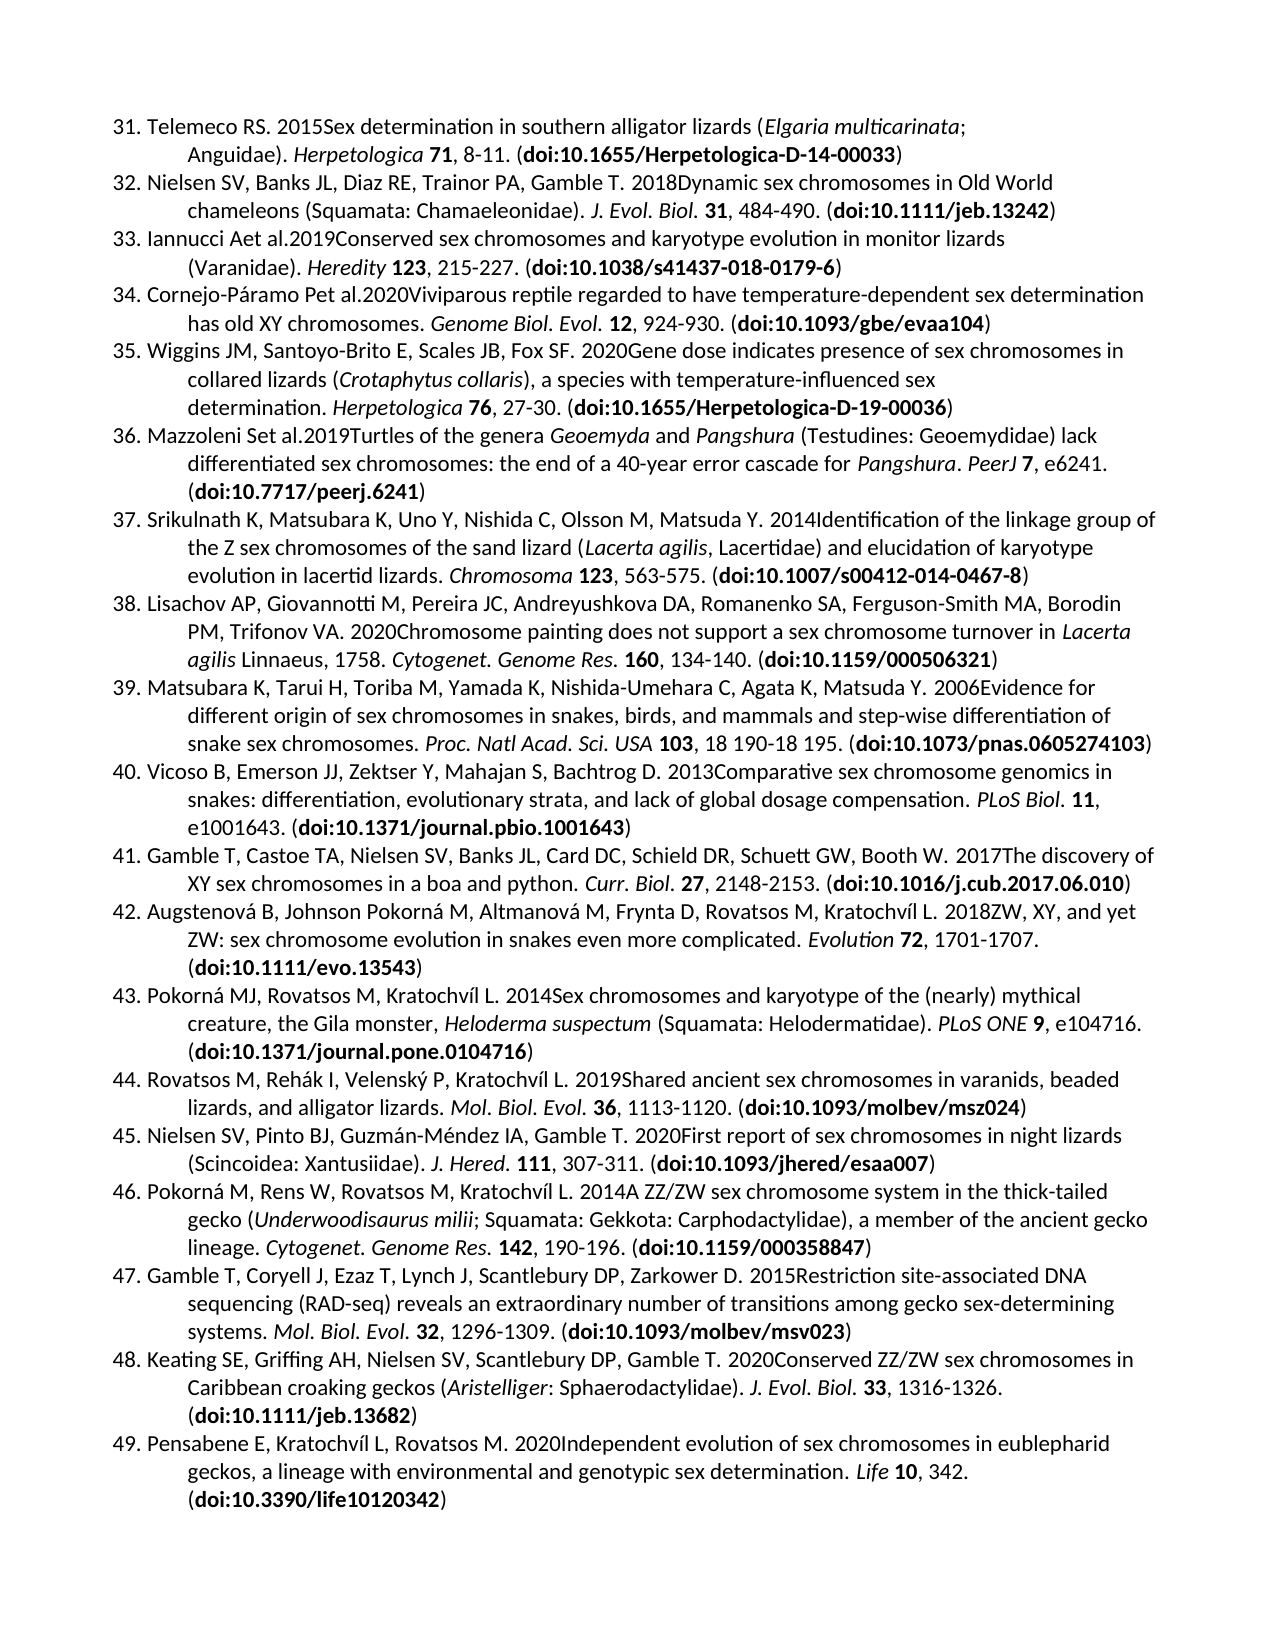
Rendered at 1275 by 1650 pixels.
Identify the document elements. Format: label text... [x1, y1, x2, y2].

text 42. Augstenová B, Johnson Pokorná M, Altmanová M, Frynta D, Rovatsos M, Kratochvíl L. 2018ZW, XY, and yet ZW: sex chromosome evolution in snakes even more complicated. Evolution 72, 1701-1707. (doi:10.1111/evo.13543) [112, 897, 1162, 981]
text 44. Rovatsos M, Rehák I, Velenský P, Kratochvíl L. 2019Shared ancient sex chromosomes in varanids, beaded lizards, and alligator lizards. Mol. Biol. Evol. 36, 1113-1120. (doi:10.1093/molbev/msz024) [112, 1065, 1162, 1121]
text 47. Gamble T, Coryell J, Ezaz T, Lynch J, Scantlebury DP, Zarkower D. 2015Restriction site-associated DNA sequencing (RAD-seq) reveals an extraordinary number of transitions among gecko sex-determining systems. Mol. Biol. Evol. 32, 1296-1309. (doi:10.1093/molbev/msv023) [112, 1261, 1162, 1345]
text 36. Mazzoleni Set al.2019Turtles of the genera Geoemyda and Pangshura (Testudines: Geoemydidae) lack differentiated sex chromosomes: the end of a 40-year error cascade for Pangshura. PeerJ 7, e6241. (doi:10.7717/peerj.6241) [112, 421, 1162, 505]
text 49. Pensabene E, Kratochvíl L, Rovatsos M. 2020Independent evolution of sex chromosomes in eublepharid geckos, a lineage with environmental and genotypic sex determination. Life 10, 342. (doi:10.3390/life10120342) [112, 1429, 1162, 1513]
text 45. Nielsen SV, Pinto BJ, Guzmán-Méndez IA, Gamble T. 2020First report of sex chromosomes in night lizards (Scincoidea: Xantusiidae). J. Hered. 111, 307-311. (doi:10.1093/jhered/esaa007) [112, 1121, 1162, 1177]
text 31. Telemeco RS. 2015Sex determination in southern alligator lizards (Elgaria multicarinata; Anguidae). Herpetologica 71, 8-11. (doi:10.1655/Herpetologica-D-14-00033) [112, 112, 1162, 168]
text 38. Lisachov AP, Giovannotti M, Pereira JC, Andreyushkova DA, Romanenko SA, Ferguson-Smith MA, Borodin PM, Trifonov VA. 2020Chromosome painting does not support a sex chromosome turnover in Lacerta agilis Linnaeus, 1758. Cytogenet. Genome Res. 160, 134-140. (doi:10.1159/000506321) [112, 589, 1162, 673]
text 37. Srikulnath K, Matsubara K, Uno Y, Nishida C, Olsson M, Matsuda Y. 2014Identification of the linkage group of the Z sex chromosomes of the sand lizard (Lacerta agilis, Lacertidae) and elucidation of karyotype evolution in lacertid lizards. Chromosoma 123, 563-575. (doi:10.1007/s00412-014-0467-8) [112, 505, 1162, 589]
text 43. Pokorná MJ, Rovatsos M, Kratochvíl L. 2014Sex chromosomes and karyotype of the (nearly) mythical creature, the Gila monster, Heloderma suspectum (Squamata: Helodermatidae). PLoS ONE 9, e104716. (doi:10.1371/journal.pone.0104716) [112, 981, 1162, 1065]
text 40. Vicoso B, Emerson JJ, Zektser Y, Mahajan S, Bachtrog D. 2013Comparative sex chromosome genomics in snakes: differentiation, evolutionary strata, and lack of global dosage compensation. PLoS Biol. 11, e1001643. (doi:10.1371/journal.pbio.1001643) [112, 757, 1162, 841]
text 35. Wiggins JM, Santoyo-Brito E, Scales JB, Fox SF. 2020Gene dose indicates presence of sex chromosomes in collared lizards (Crotaphytus collaris), a species with temperature-influenced sex determination. Herpetologica 76, 27-30. (doi:10.1655/Herpetologica-D-19-00036) [112, 337, 1162, 421]
text 32. Nielsen SV, Banks JL, Diaz RE, Trainor PA, Gamble T. 2018Dynamic sex chromosomes in Old World chameleons (Squamata: Chamaeleonidae). J. Evol. Biol. 31, 484-490. (doi:10.1111/jeb.13242) [112, 168, 1162, 224]
text 33. Iannucci Aet al.2019Conserved sex chromosomes and karyotype evolution in monitor lizards (Varanidae). Heredity 123, 215-227. (doi:10.1038/s41437-018-0179-6) [112, 224, 1162, 281]
text 46. Pokorná M, Rens W, Rovatsos M, Kratochvíl L. 2014A ZZ/ZW sex chromosome system in the thick-tailed gecko (Underwoodisaurus milii; Squamata: Gekkota: Carphodactylidae), a member of the ancient gecko lineage. Cytogenet. Genome Res. 142, 190-196. (doi:10.1159/000358847) [112, 1177, 1162, 1261]
text 34. Cornejo-Páramo Pet al.2020Viviparous reptile regarded to have temperature-dependent sex determination has old XY chromosomes. Genome Biol. Evol. 12, 924-930. (doi:10.1093/gbe/evaa104) [112, 281, 1162, 337]
text 41. Gamble T, Castoe TA, Nielsen SV, Banks JL, Card DC, Schield DR, Schuett GW, Booth W. 2017The discovery of XY sex chromosomes in a boa and python. Curr. Biol. 27, 2148-2153. (doi:10.1016/j.cub.2017.06.010) [112, 841, 1162, 897]
text 39. Matsubara K, Tarui H, Toriba M, Yamada K, Nishida-Umehara C, Agata K, Matsuda Y. 2006Evidence for different origin of sex chromosomes in snakes, birds, and mammals and step-wise differentiation of snake sex chromosomes. Proc. Natl Acad. Sci. USA 103, 18 190-18 195. (doi:10.1073/pnas.0605274103) [112, 673, 1162, 757]
text 48. Keating SE, Griffing AH, Nielsen SV, Scantlebury DP, Gamble T. 2020Conserved ZZ/ZW sex chromosomes in Caribbean croaking geckos (Aristelliger: Sphaerodactylidae). J. Evol. Biol. 33, 1316-1326. (doi:10.1111/jeb.13682) [112, 1345, 1162, 1429]
